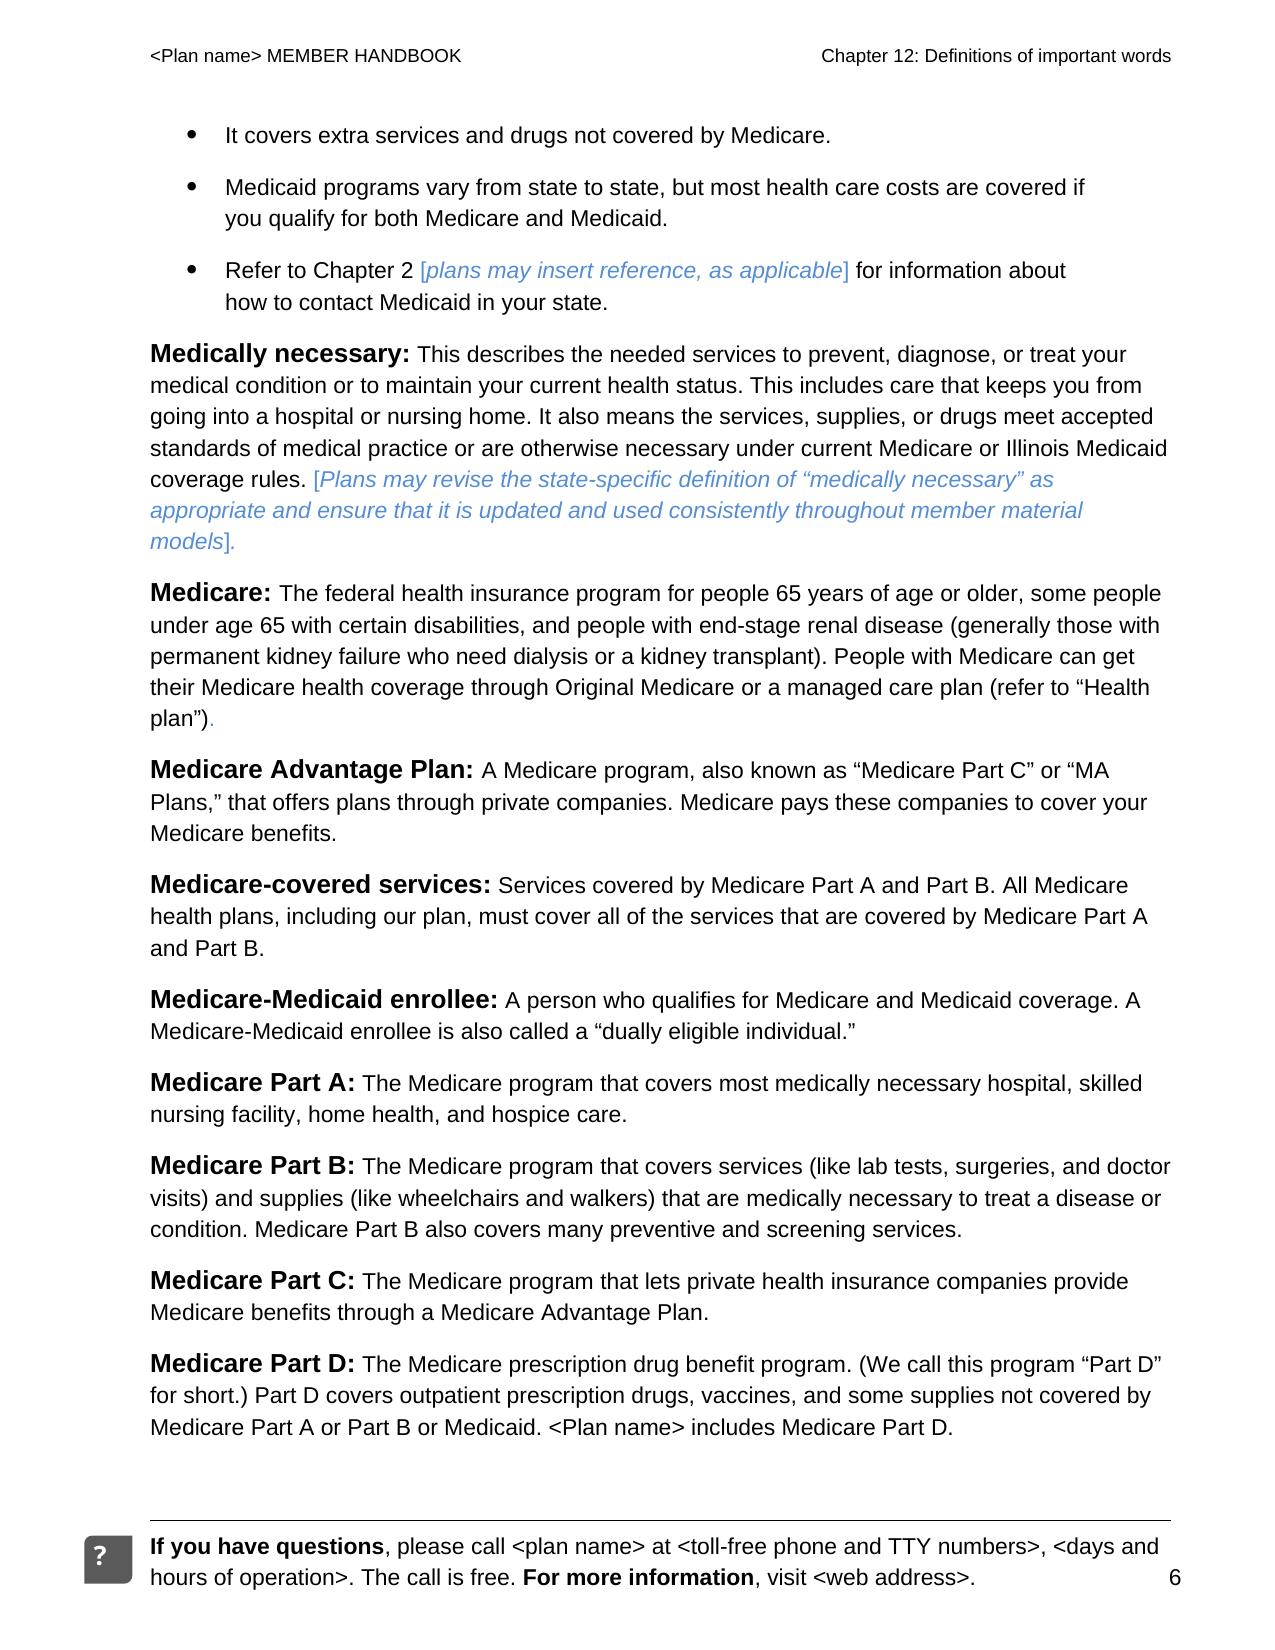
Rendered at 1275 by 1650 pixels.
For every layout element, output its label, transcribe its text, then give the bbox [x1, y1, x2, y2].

subtitle Medicare Advantage Plan: A Medicare program, also known as “Medicare Part C” or “MA Plans,” that offers plans through private companies. Medicare pays these companies to cover your Medicare benefits. [150, 754, 1171, 848]
subtitle Medicare: The federal health insurance program for people 65 years of age or older, some people under age 65 with certain disabilities, and people with end-stage renal disease (generally those with permanent kidney failure who need dialysis or a kidney transplant). People with Medicare can get their Medicare health coverage through Original Medicare or a managed care plan (refer to “Health plan”). [150, 577, 1171, 733]
list Refer to Chapter 2 [plans may insert reference, as applicable] for information about how to contact Medicaid in your state. [187, 254, 1096, 316]
list It covers extra services and drugs not covered by Medicare. [187, 118, 1096, 150]
subtitle Medicare-covered services: Services covered by Medicare Part A and Part B. All Medicare health plans, including our plan, must cover all of the services that are covered by Medicare Part A and Part B. [150, 868, 1171, 962]
subtitle Medicare Part A: The Medicare program that covers most medically necessary hospital, skilled nursing facility, home health, and hospice care. [150, 1066, 1171, 1129]
subtitle Medicare Part C: The Medicare program that lets private health insurance companies provide Medicare benefits through a Medicare Advantage Plan. [150, 1264, 1171, 1327]
subtitle Medically necessary: This describes the needed services to prevent, diagnose, or treat your medical condition or to maintain your current health status. This includes care that keeps you from going into a hospital or nursing home. It also means the services, supplies, or drugs meet accepted standards of medical practice or are otherwise necessary under current Medicare or Illinois Medicaid coverage rules. [Plans may revise the state-specific definition of “medically necessary” as appropriate and ensure that it is updated and used consistently throughout member material models]. [150, 337, 1171, 556]
list Medicaid programs vary from state to state, but most health care costs are covered if you qualify for both Medicare and Medicaid. [187, 171, 1096, 233]
subtitle Medicare Part D: The Medicare prescription drug benefit program. (We call this program “Part D” for short.) Part D covers outpatient prescription drugs, vaccines, and some supplies not covered by Medicare Part A or Part B or Medicaid. <Plan name> includes Medicare Part D. [150, 1348, 1171, 1441]
subtitle Medicare-Medicaid enrollee: A person who qualifies for Medicare and Medicaid coverage. A Medicare-Medicaid enrollee is also called a “dually eligible individual.” [150, 983, 1171, 1046]
subtitle Medicare Part B: The Medicare program that covers services (like lab tests, surgeries, and doctor visits) and supplies (like wheelchairs and walkers) that are medically necessary to treat a disease or condition. Medicare Part B also covers many preventive and screening services. [150, 1150, 1171, 1243]
